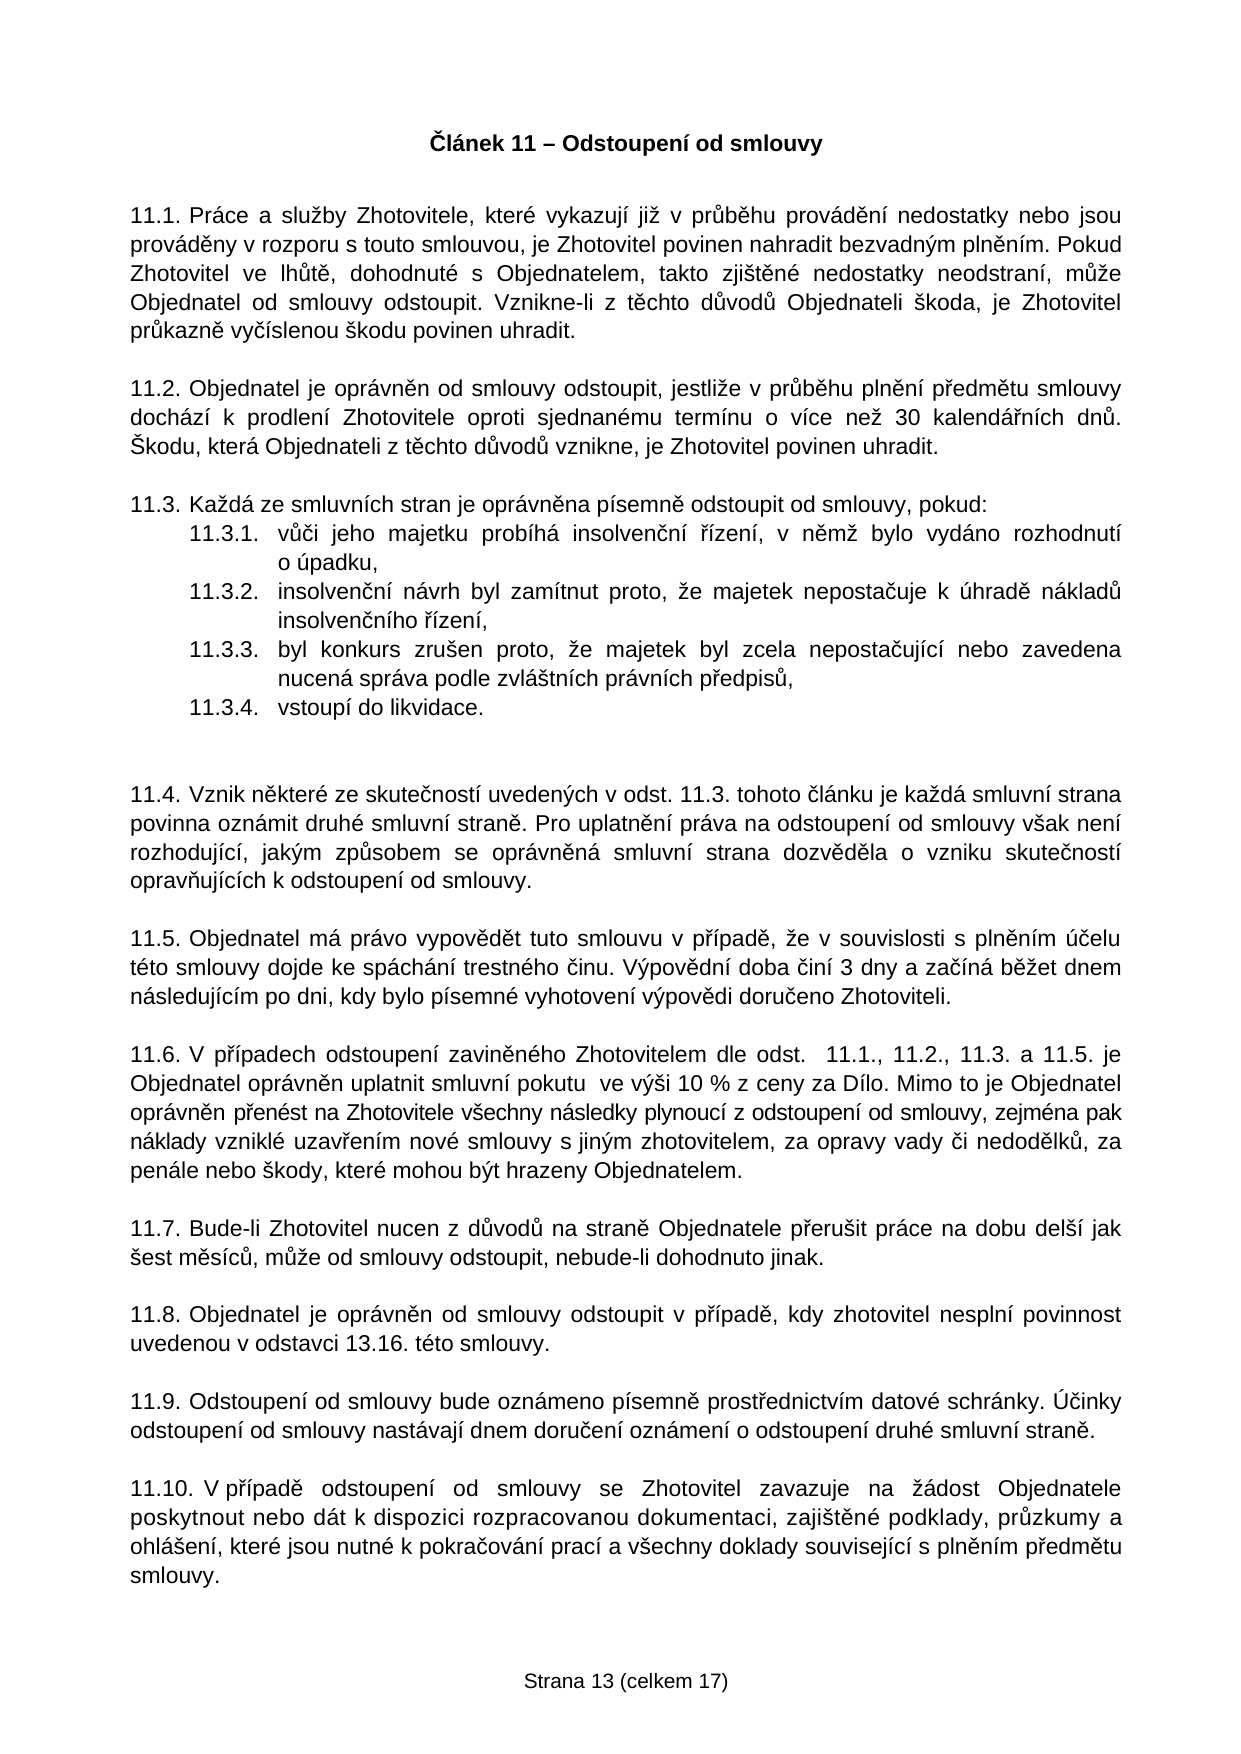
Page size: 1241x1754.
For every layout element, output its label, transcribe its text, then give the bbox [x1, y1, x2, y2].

list Odstoupení od smlouvy bude oznámeno písemně prostřednictvím datové schránky. Účinky odstoupení od smlouvy nastávají dnem doručení oznámení o odstoupení druhé smluvní straně. [130, 1388, 1122, 1443]
list Práce a služby Zhotovitele, které vykazují již v průběhu provádění nedostatky nebo jsou prováděny v rozporu s touto smlouvou, je Zhotovitel povinen nahradit bezvadným plněním. Pokud Zhotovitel ve lhůtě, dohodnuté s Objednatelem, takto zjištěné nedostatky neodstraní, může Objednatel od smlouvy odstoupit. Vznikne-li z těchto důvodů Objednateli škoda, je Zhotovitel průkazně vyčíslenou škodu povinen uhradit. [130, 202, 1122, 344]
list Objednatel je oprávněn od smlouvy odstoupit v případě, kdy zhotovitel nesplní povinnost uvedenou v odstavci 13.16. této smlouvy. [130, 1301, 1122, 1357]
list Každá ze smluvních stran je oprávněna písemně odstoupit od smlouvy, pokud: [130, 491, 1122, 517]
list byl konkurs zrušen proto, že majetek byl zcela nepostačující nebo zavedena nucená správa podle zvláštních právních předpisů, [189, 636, 1122, 691]
list Objednatel má právo vypovědět tuto smlouvu v případě, že v souvislosti s plněním účelu této smlouvy dojde ke spáchání trestného činu. Výpovědní doba činí 3 dny a začíná běžet dnem následujícím po dni, kdy bylo písemné vyhotovení výpovědi doručeno Zhotoviteli. [130, 925, 1122, 1009]
list vstoupí do likvidace. [189, 694, 1122, 720]
list V případě odstoupení od smlouvy se Zhotovitel zavazuje na žádost Objednatele poskytnout nebo dát k dispozici rozpracovanou dokumentaci, zajištěné podklady, průzkumy a ohlášení, které jsou nutné k pokračování prací a všechny doklady související s plněním předmětu smlouvy. [130, 1475, 1122, 1588]
text Článek 11 – Odstoupení od smlouvy [130, 130, 1122, 156]
list V případech odstoupení zaviněného Zhotovitelem dle odst. 11.1., 11.2., 11.3. a 11.5. je Objednatel oprávněn uplatnit smluvní pokutu ve výši 10 % z ceny za Dílo. Mimo to je Objednatel oprávněn přenést na Zhotovitele všechny následky plynoucí z odstoupení od smlouvy, zejména pak náklady vzniklé uzavřením nové smlouvy s jiným zhotovitelem, za opravy vady či nedodělků, za penále nebo škody, které mohou být hrazeny Objednatelem. [130, 1041, 1122, 1183]
list Vznik některé ze skutečností uvedených v odst. 11.3. tohoto článku je každá smluvní strana povinna oznámit druhé smluvní straně. Pro uplatnění práva na odstoupení od smlouvy však není rozhodující, jakým způsobem se oprávněná smluvní strana dozvěděla o vzniku skutečností opravňujících k odstoupení od smlouvy. [130, 781, 1122, 894]
list Bude-li Zhotovitel nucen z důvodů na straně Objednatele přerušit práce na dobu delší jak šest měsíců, může od smlouvy odstoupit, nebude-li dohodnuto jinak. [130, 1215, 1122, 1270]
list insolvenční návrh byl zamítnut proto, že majetek nepostačuje k úhradě nákladů insolvenčního řízení, [189, 578, 1122, 633]
list vůči jeho majetku probíhá insolvenční řízení, v němž bylo vydáno rozhodnutí o úpadku, [189, 520, 1122, 575]
list Objednatel je oprávněn od smlouvy odstoupit, jestliže v průběhu plnění předmětu smlouvy dochází k prodlení Zhotovitele oproti sjednanému termínu o více než 30 kalendářních dnů. Škodu, která Objednateli z těchto důvodů vznikne, je Zhotovitel povinen uhradit. [130, 375, 1122, 459]
